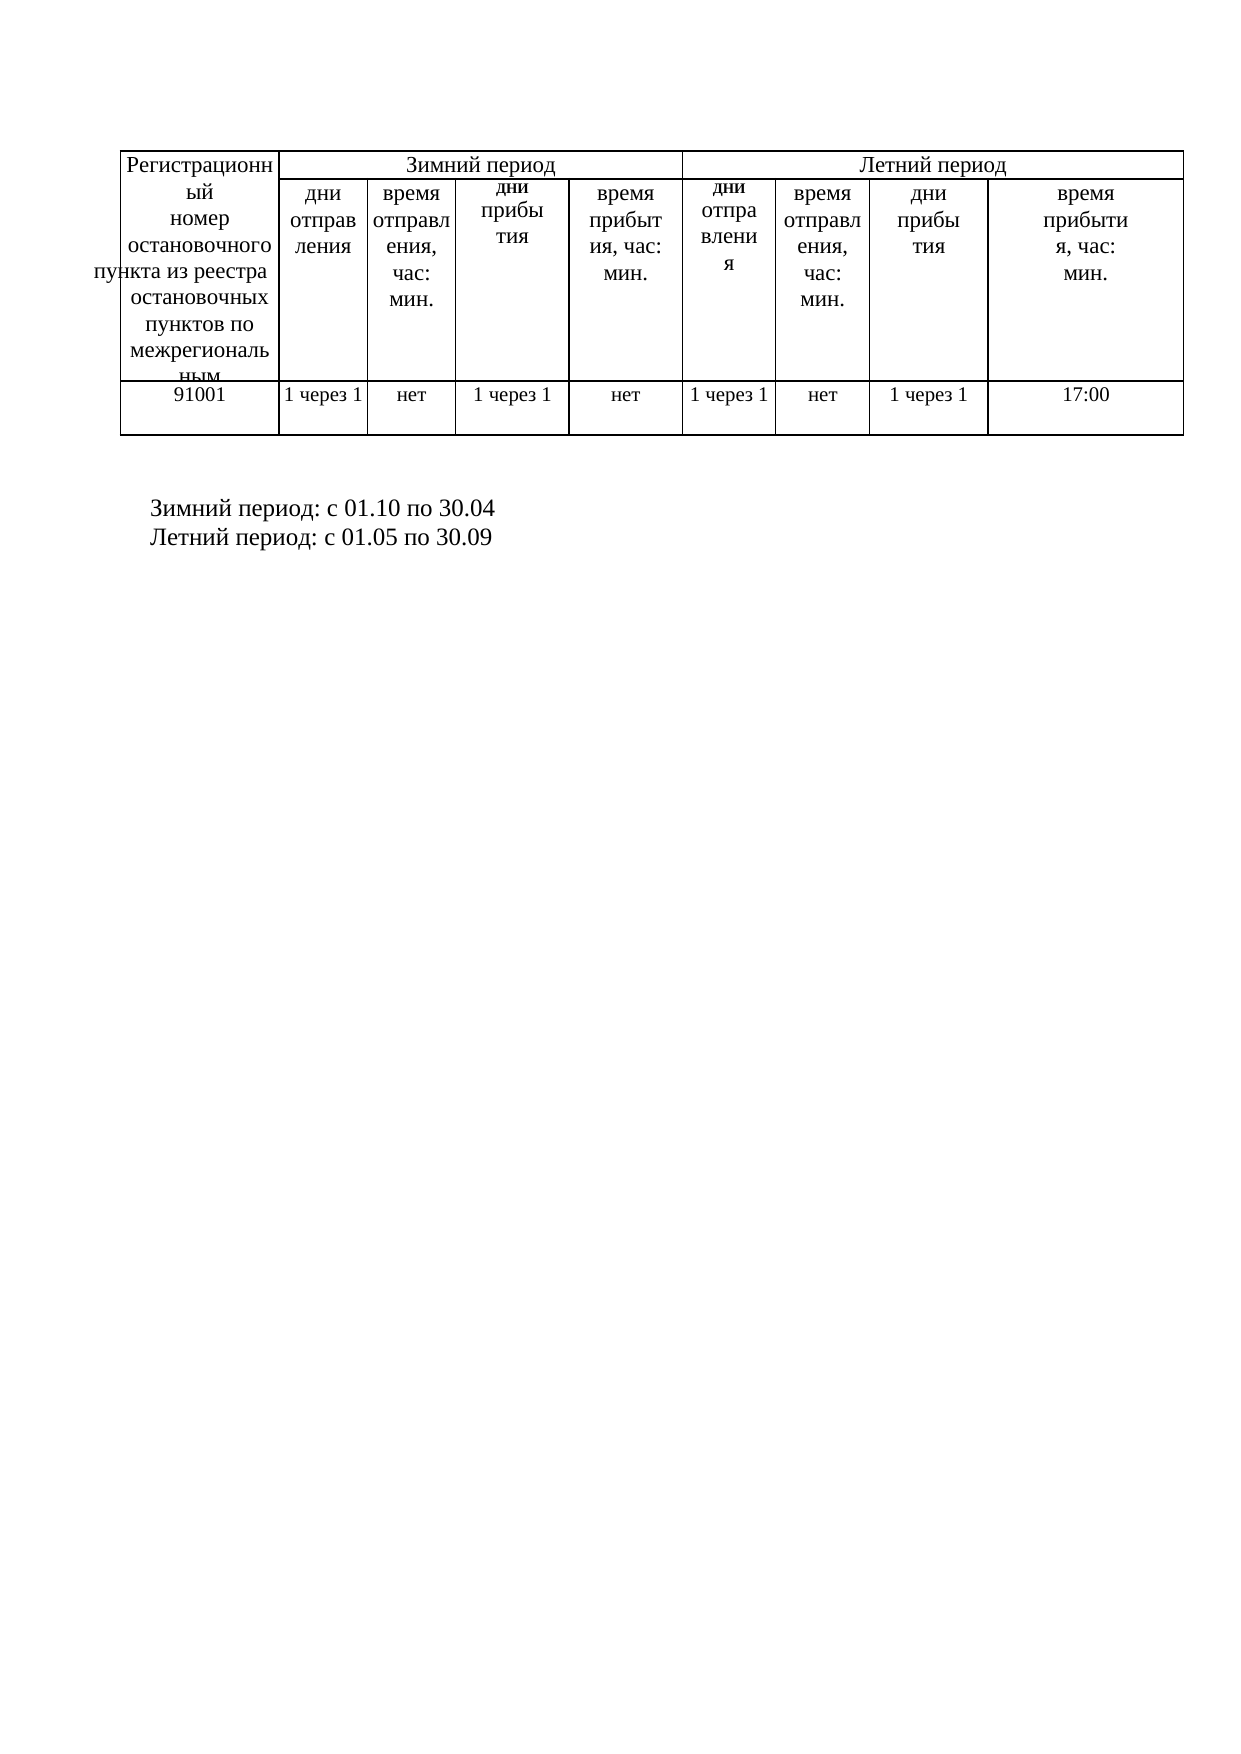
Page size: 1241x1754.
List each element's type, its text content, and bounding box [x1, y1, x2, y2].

text Зимний период: с 01.10 по 30.04 [150, 493, 1090, 522]
table_cell нет [368, 382, 455, 434]
table_header Зимний период [280, 152, 682, 178]
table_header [121, 152, 278, 380]
table_cell ДНИ прибы тия [456, 180, 568, 380]
table_cell дни прибы тия [870, 180, 987, 380]
table_cell время прибыти я, час: мин. [989, 180, 1183, 380]
table_cell 91001 [121, 382, 278, 434]
table_cell 17:00 [989, 382, 1183, 434]
table_cell дни отправ ления [280, 180, 367, 380]
table_cell 1 через 1 [280, 382, 367, 434]
table_cell 1 через 1 [683, 382, 775, 434]
table_cell нет [776, 382, 869, 434]
table_cell время отправл ения, час: мин. [776, 180, 869, 380]
table_cell ДНИ отпра влени я [683, 180, 775, 380]
text Летний период: с 01.05 по 30.09 [150, 522, 1090, 551]
table_cell время прибыт ия, час: мин. [570, 180, 682, 380]
table_header Летний период [683, 152, 1183, 178]
table_cell 1 через 1 [456, 382, 568, 434]
table_cell время отправл ения, час: мин. [368, 180, 455, 380]
table_cell 1 через 1 [870, 382, 987, 434]
table_cell нет [570, 382, 682, 434]
